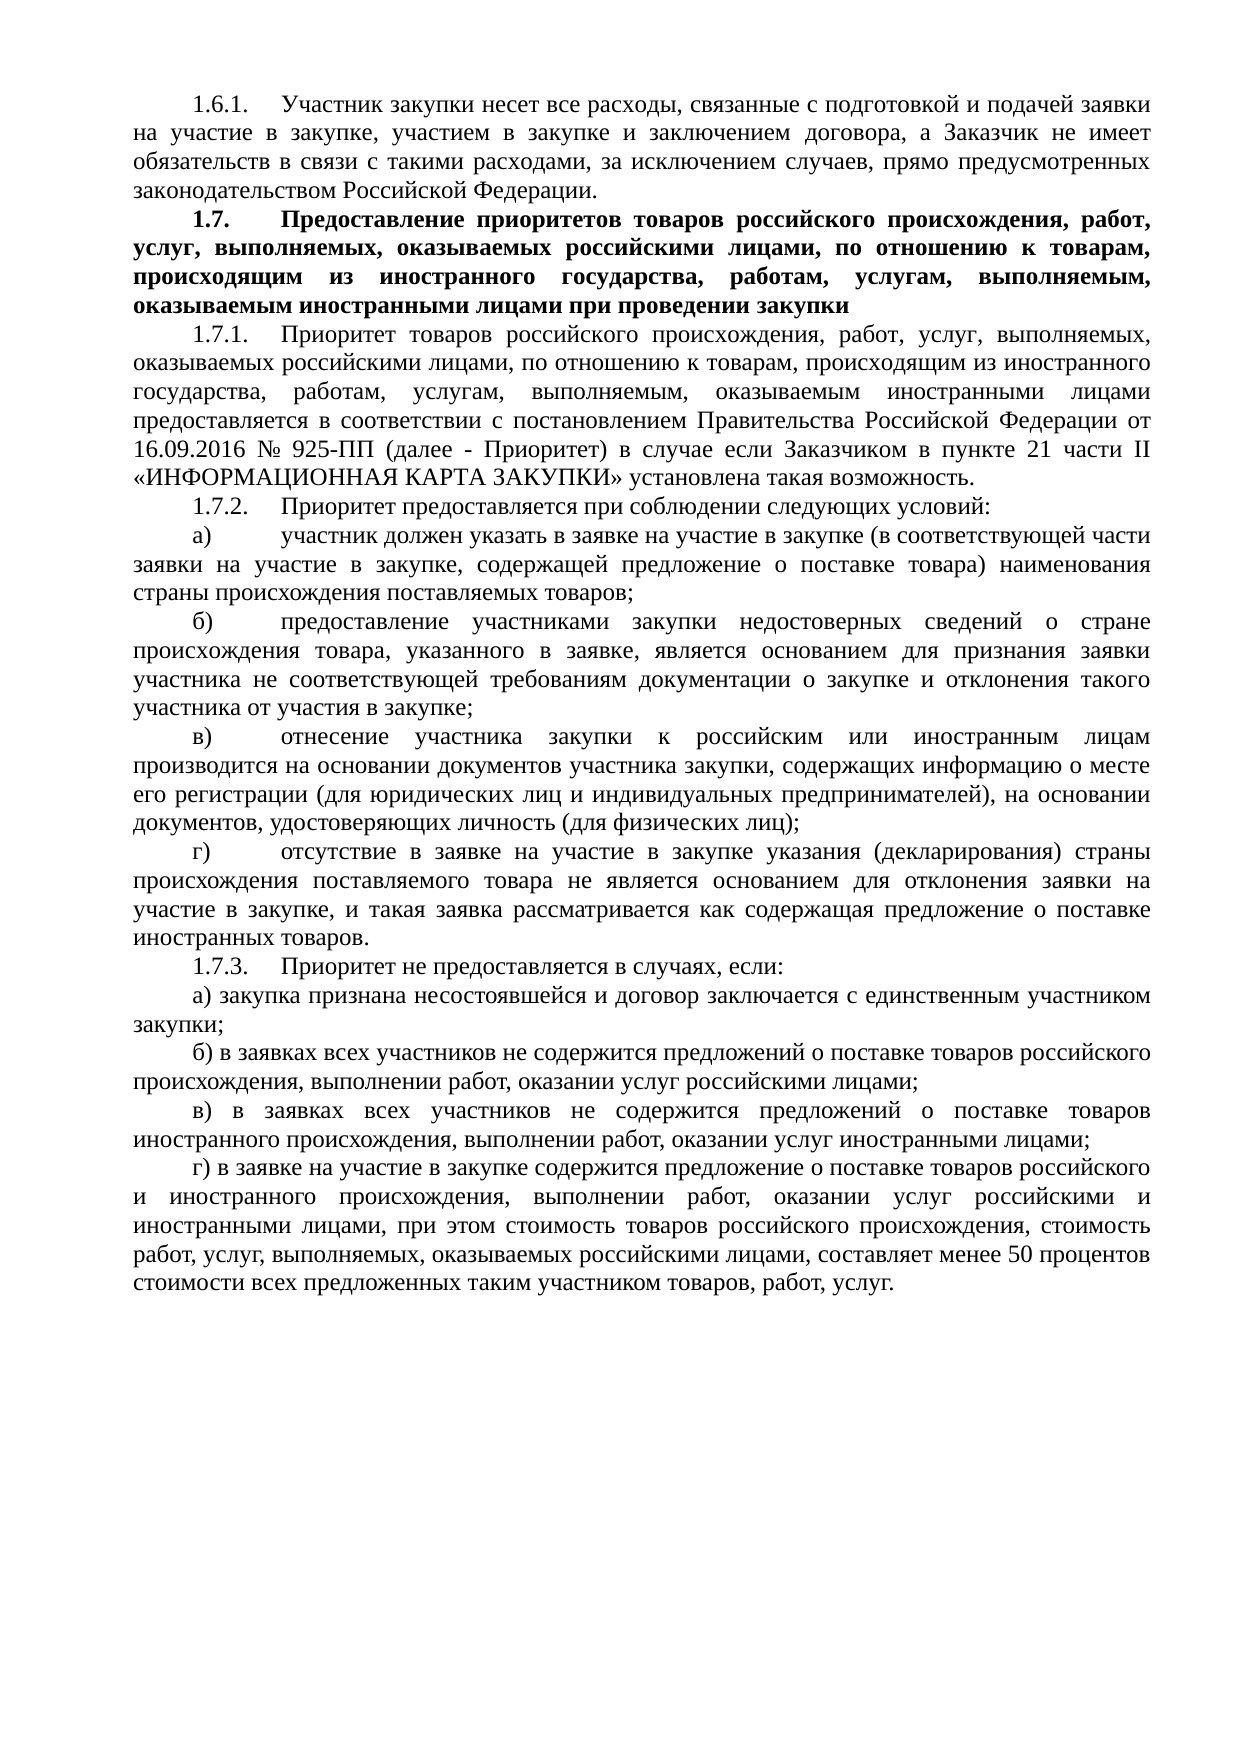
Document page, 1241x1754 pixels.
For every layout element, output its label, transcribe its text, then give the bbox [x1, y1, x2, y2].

list г) в заявке на участие в закупке содержится предложение о поставке товаров российского и иностранного происхождения, выполнении работ, оказании услуг российскими и иностранными лицами, при этом стоимость товаров российского происхождения, стоимость работ, услуг, выполняемых, оказываемых российскими лицами, составляет менее 50 процентов стоимости всех предложенных таким участником товаров, работ, услуг. [133, 1152, 1152, 1296]
subtitle Приоритет не предоставляется в случаях, если: [133, 951, 1152, 980]
subtitle Участник закупки несет все расходы, связанные с подготовкой и подачей заявки на участие в закупке, участием в закупке и заключением договора, а Заказчик не имеет обязательств в связи с такими расходами, за исключением случаев, прямо предусмотренных законодательством Российской Федерации. [133, 89, 1152, 204]
list б) в заявках всех участников не содержится предложений о поставке товаров российского происхождения, выполнении работ, оказании услуг российскими лицами; [133, 1037, 1152, 1095]
subtitle Приоритет товаров российского происхождения, работ, услуг, выполняемых, оказываемых российскими лицами, по отношению к товарам, происходящим из иностранного государства, работам, услугам, выполняемым, оказываемым иностранными лицами предоставляется в соответствии с постановлением Правительства Российской Федерации от 16.09.2016 № 925-ПП (далее - Приоритет) в случае если Заказчиком в пункте 21 части II «ИНФОРМАЦИОННАЯ КАРТА ЗАКУПКИ» установлена такая возможность. [133, 319, 1152, 491]
list отсутствие в заявке на участие в закупке указания (декларирования) страны происхождения поставляемого товара не является основанием для отклонения заявки на участие в закупке, и такая заявка рассматривается как содержащая предложение о поставке иностранных товаров. [133, 836, 1152, 951]
subtitle Приоритет предоставляется при соблюдении следующих условий: [133, 491, 1152, 520]
list а) закупка признана несостоявшейся и договор заключается с единственным участником закупки; [133, 980, 1152, 1037]
list в) в заявках всех участников не содержится предложений о поставке товаров иностранного происхождения, выполнении работ, оказании услуг иностранными лицами; [133, 1095, 1152, 1152]
list отнесение участника закупки к российским или иностранным лицам производится на основании документов участника закупки, содержащих информацию о месте его регистрации (для юридических лиц и индивидуальных предпринимателей), на основании документов, удостоверяющих личность (для физических лиц); [133, 721, 1152, 836]
list предоставление участниками закупки недостоверных сведений о стране происхождения товара, указанного в заявке, является основанием для признания заявки участника не соответствующей требованиям документации о закупке и отклонения такого участника от участия в закупке; [133, 606, 1152, 721]
subtitle Предоставление приоритетов товаров российского происхождения, работ, услуг, выполняемых, оказываемых российскими лицами, по отношению к товарам, происходящим из иностранного государства, работам, услугам, выполняемым, оказываемым иностранными лицами при проведении закупки [133, 204, 1152, 319]
list участник должен указать в заявке на участие в закупке (в соответствующей части заявки на участие в закупке, содержащей предложение о поставке товара) наименования страны происхождения поставляемых товаров; [133, 520, 1152, 606]
